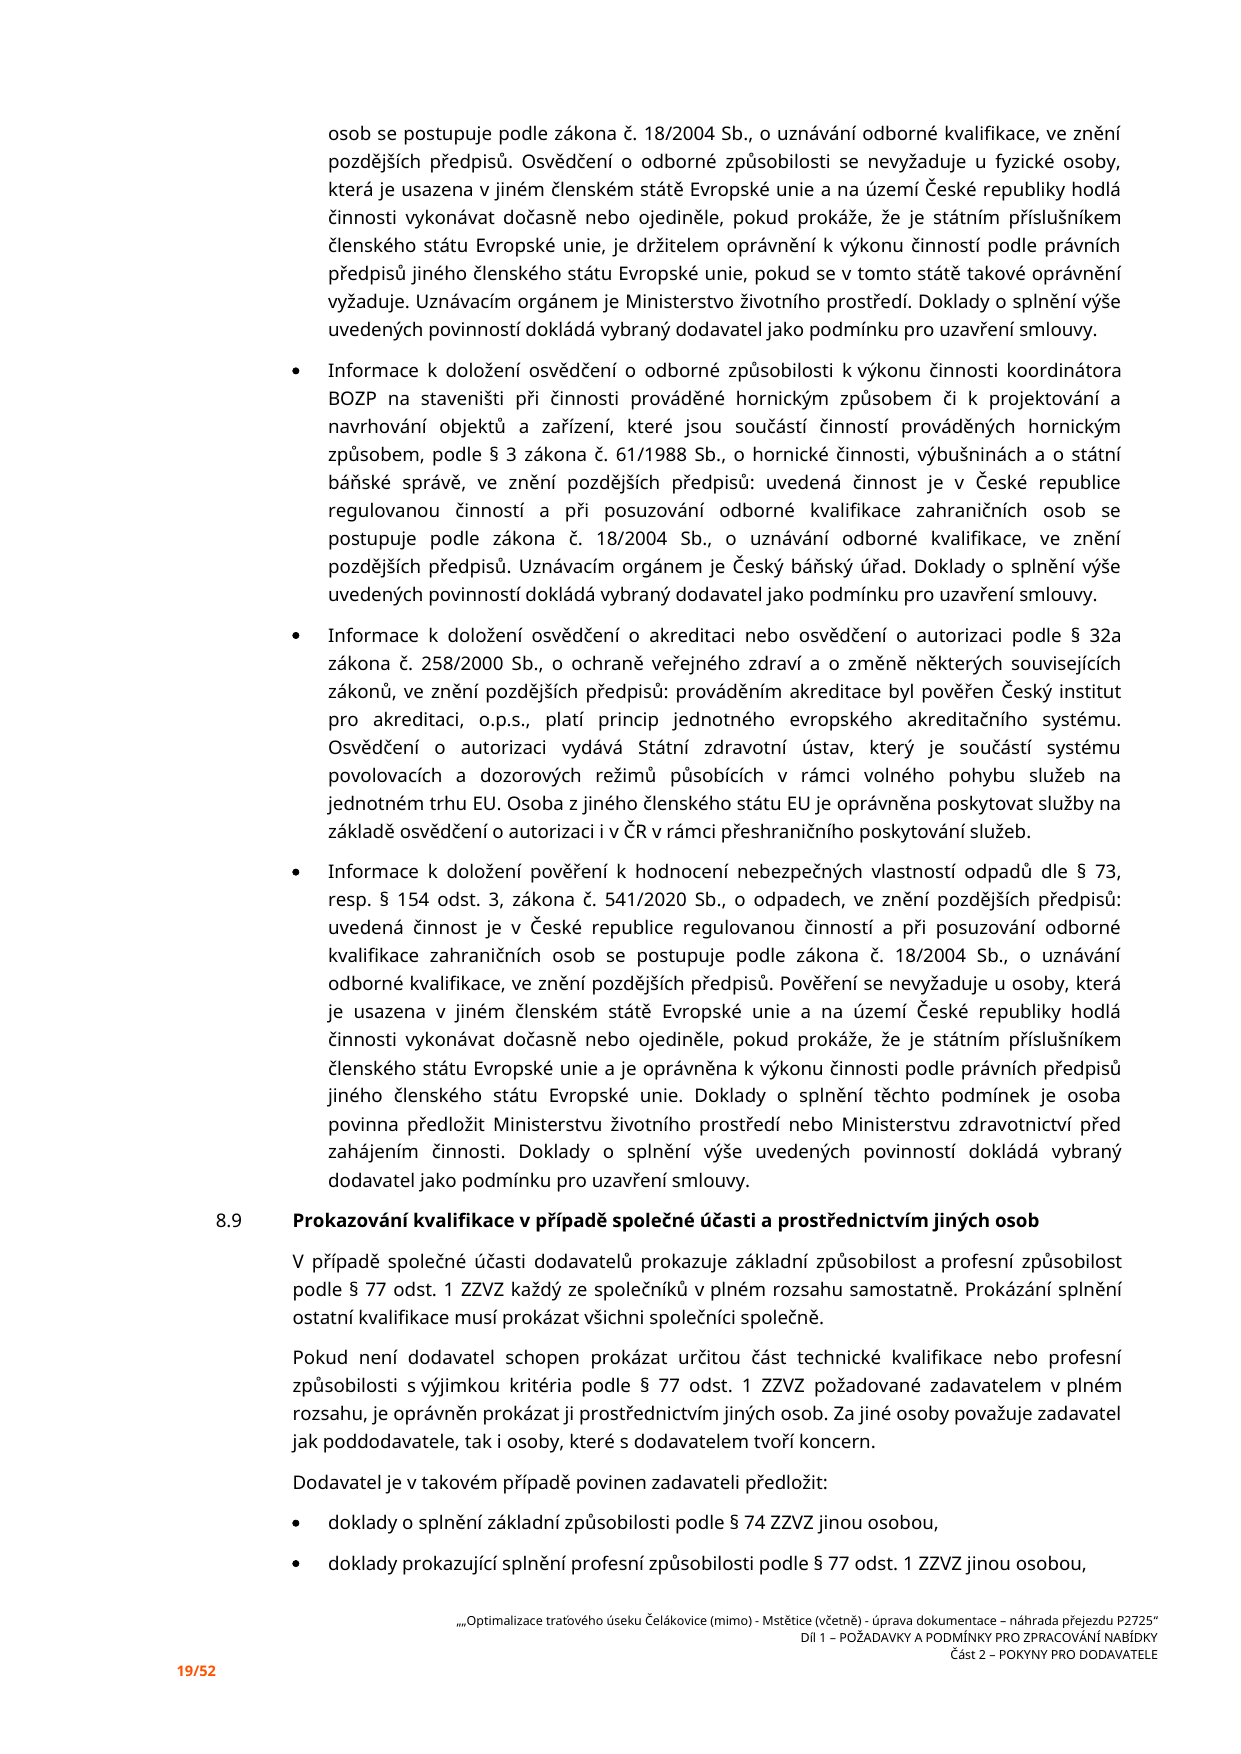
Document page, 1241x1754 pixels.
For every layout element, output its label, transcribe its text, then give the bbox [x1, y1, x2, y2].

text Informace k doložení pověření k hodnocení nebezpečných vlastností odpadů dle § 73, resp. § 154 odst. 3, zákona č. 541/2020 Sb., o odpadech, ve znění pozdějších předpisů: uvedená činnost je v České republice regulovanou činností a při posuzování odborné kvalifikace zahraničních osob se postupuje podle zákona č. 18/2004 Sb., o uznávání odborné kvalifikace, ve znění pozdějších předpisů. Pověření se nevyžaduje u osoby, která je usazena v jiném členském státě Evropské unie a na území České republiky hodlá činnosti vykonávat dočasně nebo ojediněle, pokud prokáže, že je státním příslušníkem členského státu Evropské unie a je oprávněna k výkonu činnosti podle právních předpisů jiného členského státu Evropské unie. Doklady o splnění těchto podmínek je osoba povinna předložit Ministerstvu životního prostředí nebo Ministerstvu zdravotnictví před zahájením činnosti. Doklady o splnění výše uvedených povinností dokládá vybraný dodavatel jako podmínku pro uzavření smlouvy. [292, 859, 1122, 1192]
text Prokazování kvalifikace v případě společné účasti a prostřednictvím jiných osob [216, 1207, 1122, 1233]
text doklady o splnění základní způsobilosti podle § 74 ZZVZ jinou osobou, [292, 1509, 1122, 1535]
text Dodavatel je v takovém případě povinen zadavateli předložit: [292, 1469, 1122, 1494]
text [292, 121, 1122, 342]
text Pokud není dodavatel schopen prokázat určitou část technické kvalifikace nebo profesní způsobilosti s výjimkou kritéria podle § 77 odst. 1 ZZVZ požadované zadavatelem v plném rozsahu, je oprávněn prokázat ji prostřednictvím jiných osob. Za jiné osoby považuje zadavatel jak poddodavatele, tak i osoby, které s dodavatelem tvoří koncern. [292, 1344, 1122, 1454]
text Informace k doložení osvědčení o akreditaci nebo osvědčení o autorizaci podle § 32a zákona č. 258/2000 Sb., o ochraně veřejného zdraví a o změně některých souvisejících zákonů, ve znění pozdějších předpisů: prováděním akreditace byl pověřen Český institut pro akreditaci, o.p.s., platí princip jednotného evropského akreditačního systému. Osvědčení o autorizaci vydává Státní zdravotní ústav, který je součástí systému povolovacích a dozorových režimů působících v rámci volného pohybu služeb na jednotném trhu EU. Osoba z jiného členského státu EU je oprávněna poskytovat služby na základě osvědčení o autorizaci i v ČR v rámci přeshraničního poskytování služeb. [292, 622, 1122, 844]
text Informace k doložení osvědčení o odborné způsobilosti k výkonu činnosti koordinátora BOZP na staveništi při činnosti prováděné hornickým způsobem či k projektování a navrhování objektů a zařízení, které jsou součástí činností prováděných hornickým způsobem, podle § 3 zákona č. 61/1988 Sb., o hornické činnosti, výbušninách a o státní báňské správě, ve znění pozdějších předpisů: uvedená činnost je v České republice regulovanou činností a při posuzování odborné kvalifikace zahraničních osob se postupuje podle zákona č. 18/2004 Sb., o uznávání odborné kvalifikace, ve znění pozdějších předpisů. Uznávacím orgánem je Český báňský úřad. Doklady o splnění výše uvedených povinností dokládá vybraný dodavatel jako podmínku pro uzavření smlouvy. [292, 357, 1122, 607]
text doklady prokazující splnění profesní způsobilosti podle § 77 odst. 1 ZZVZ jinou osobou, [292, 1550, 1122, 1576]
text V případě společné účasti dodavatelů prokazuje základní způsobilost a profesní způsobilost podle § 77 odst. 1 ZZVZ každý ze společníků v plném rozsahu samostatně. Prokázání splnění ostatní kvalifikace musí prokázat všichni společníci společně. [292, 1248, 1122, 1329]
